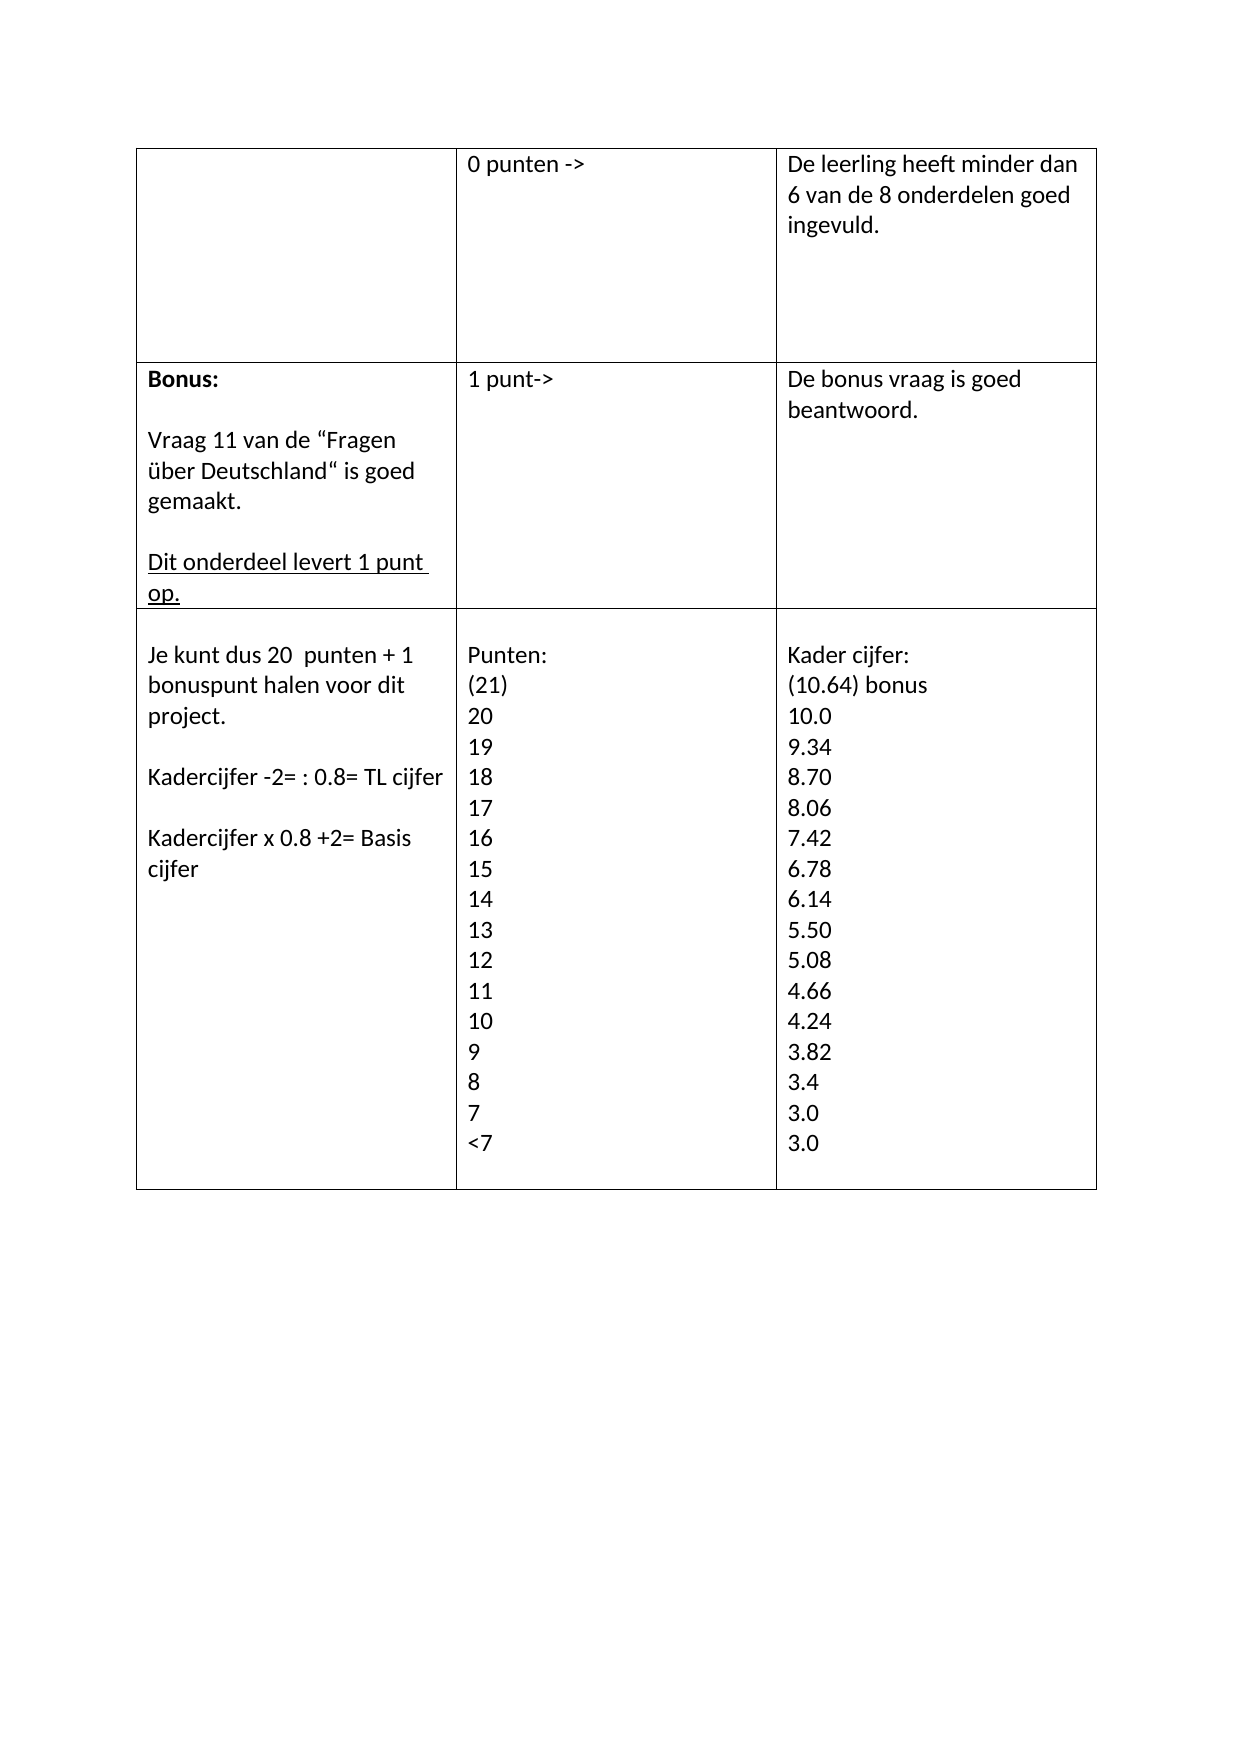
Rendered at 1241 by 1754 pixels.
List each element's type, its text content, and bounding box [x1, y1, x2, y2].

table_cell Je kunt dus 20 punten + 1 bonuspunt halen voor dit project. Kadercijfer -2= : 0.8= TL cijfer Kadercijfer x 0.8 +2= Basis cijfer [137, 609, 456, 1188]
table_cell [137, 149, 456, 362]
table_cell Bonus: Vraag 11 van de “Fragen über Deutschland“ is goed gemaakt. Dit onderdeel levert 1 punt op. [137, 363, 456, 607]
table_cell Kader cijfer: (10.64) bonus 10.0 9.34 8.70 8.06 7.42 6.78 6.14 5.50 5.08 4.66 4.24 3.82 3.4 3.0 3.0 [777, 609, 1096, 1188]
table_cell 1 punt-> [457, 363, 776, 607]
table_cell Punten: (21) 20 19 18 17 16 15 14 13 12 11 10 9 8 7 <7 [457, 609, 776, 1188]
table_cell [457, 149, 776, 362]
table_cell De bonus vraag is goed beantwoord. [777, 363, 1096, 607]
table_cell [777, 149, 1096, 362]
